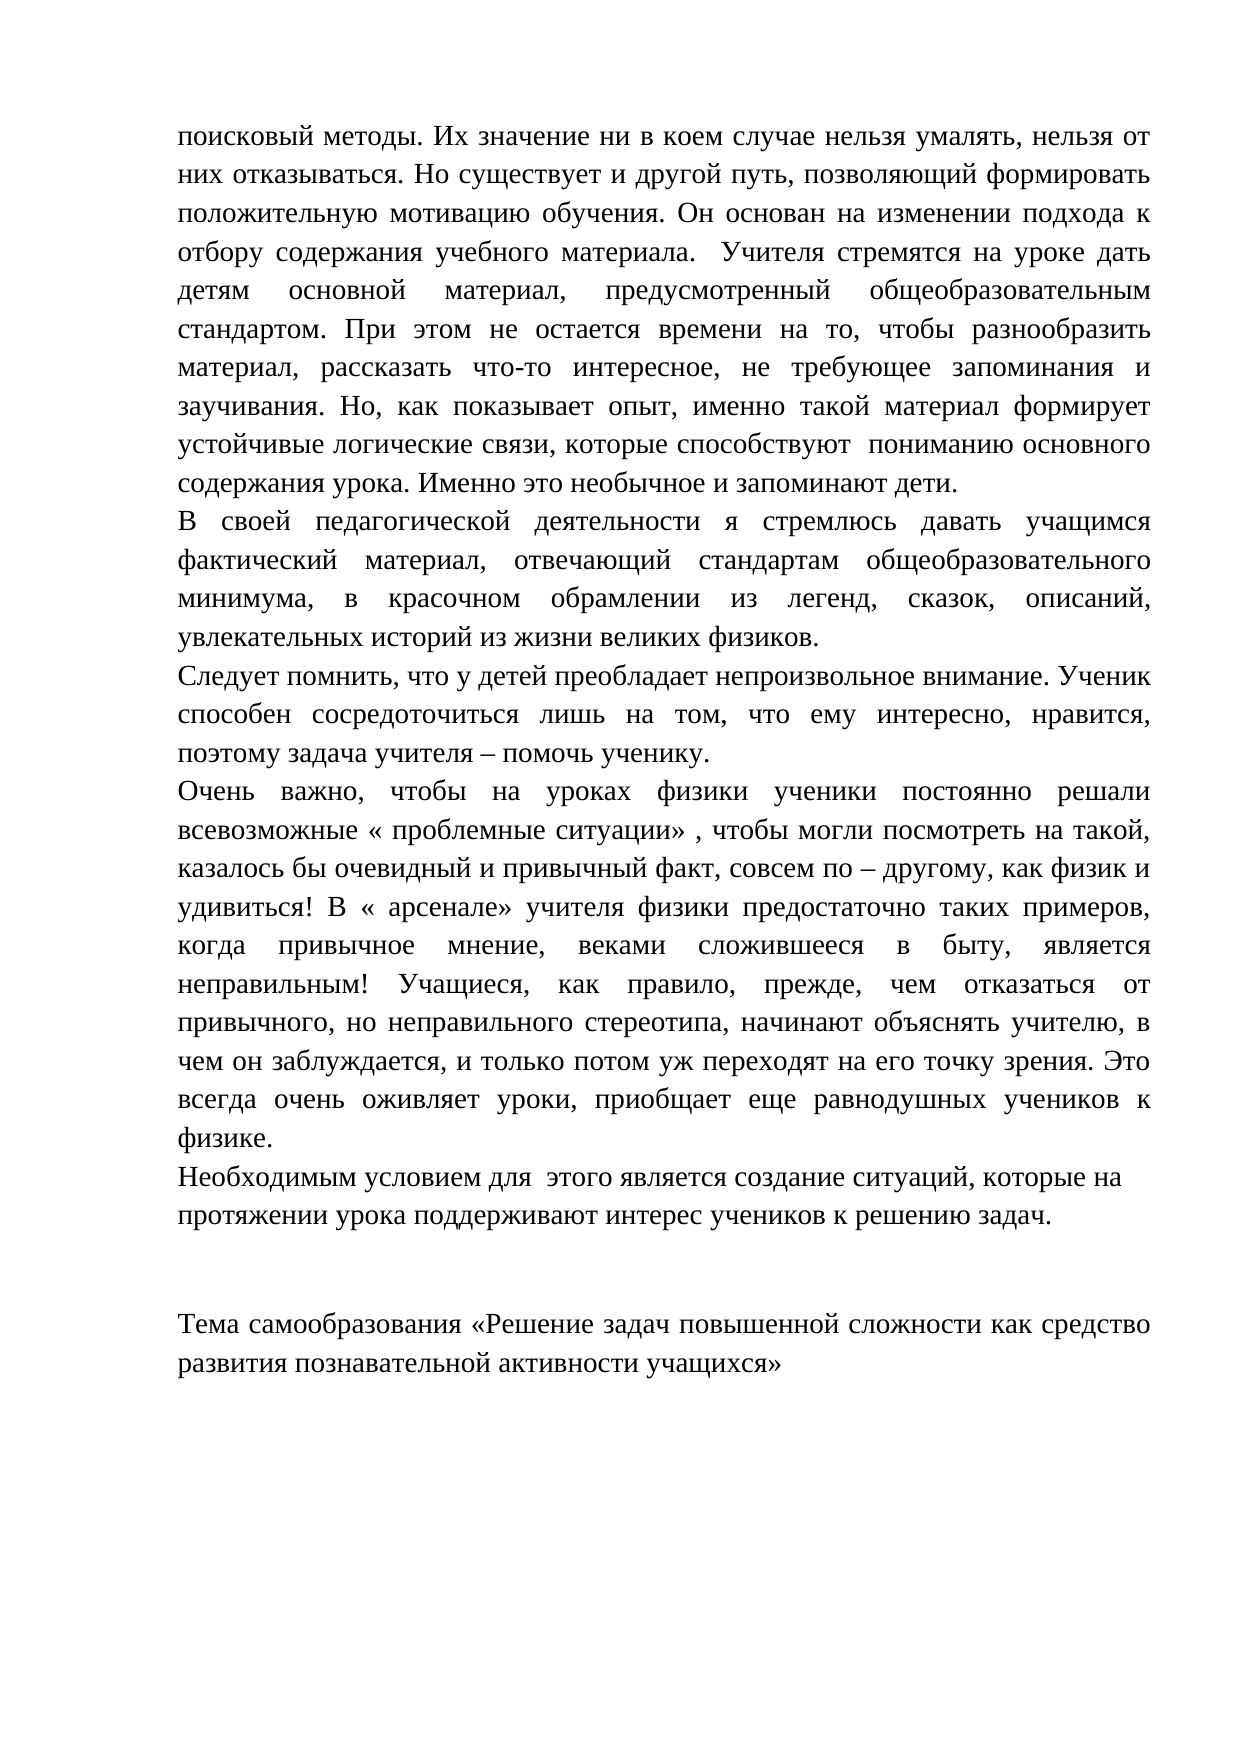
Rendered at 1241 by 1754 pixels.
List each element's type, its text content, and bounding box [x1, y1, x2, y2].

list Необходимым условием для этого является создание ситуаций, которые на протяжении урока поддерживают интерес учеников к решению задач. [177, 1159, 1152, 1263]
list Тема самообразования «Решение задач повышенной сложности как средство развития познавательной активности учащихся» [177, 1306, 1152, 1378]
list В своей педагогической деятельности я стремлюсь давать учащимся фактический материал, отвечающий стандартам общеобразовательного минимума, в красочном обрамлении из легенд, сказок, описаний, увлекательных историй из жизни великих физиков. [177, 503, 1152, 653]
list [177, 118, 1152, 498]
list Следует помнить, что у детей преобладает непроизвольное внимание. Ученик способен сосредоточиться лишь на том, что ему интересно, нравится, поэтому задача учителя – помочь ученику. [177, 658, 1152, 768]
list Очень важно, чтобы на уроках физики ученики постоянно решали всевозможные « проблемные ситуации» , чтобы могли посмотреть на такой, казалось бы очевидный и привычный факт, совсем по – другому, как физик и удивиться! В « арсенале» учителя физики предостаточно таких примеров, когда привычное мнение, веками сложившееся в быту, является неправильным! Учащиеся, как правило, прежде, чем отказаться от привычного, но неправильного стереотипа, начинают объяснять учителю, в чем он заблуждается, и только потом уж переходят на его точку зрения. Это всегда очень оживляет уроки, приобщает еще равнодушных учеников к физике. [177, 773, 1152, 1154]
